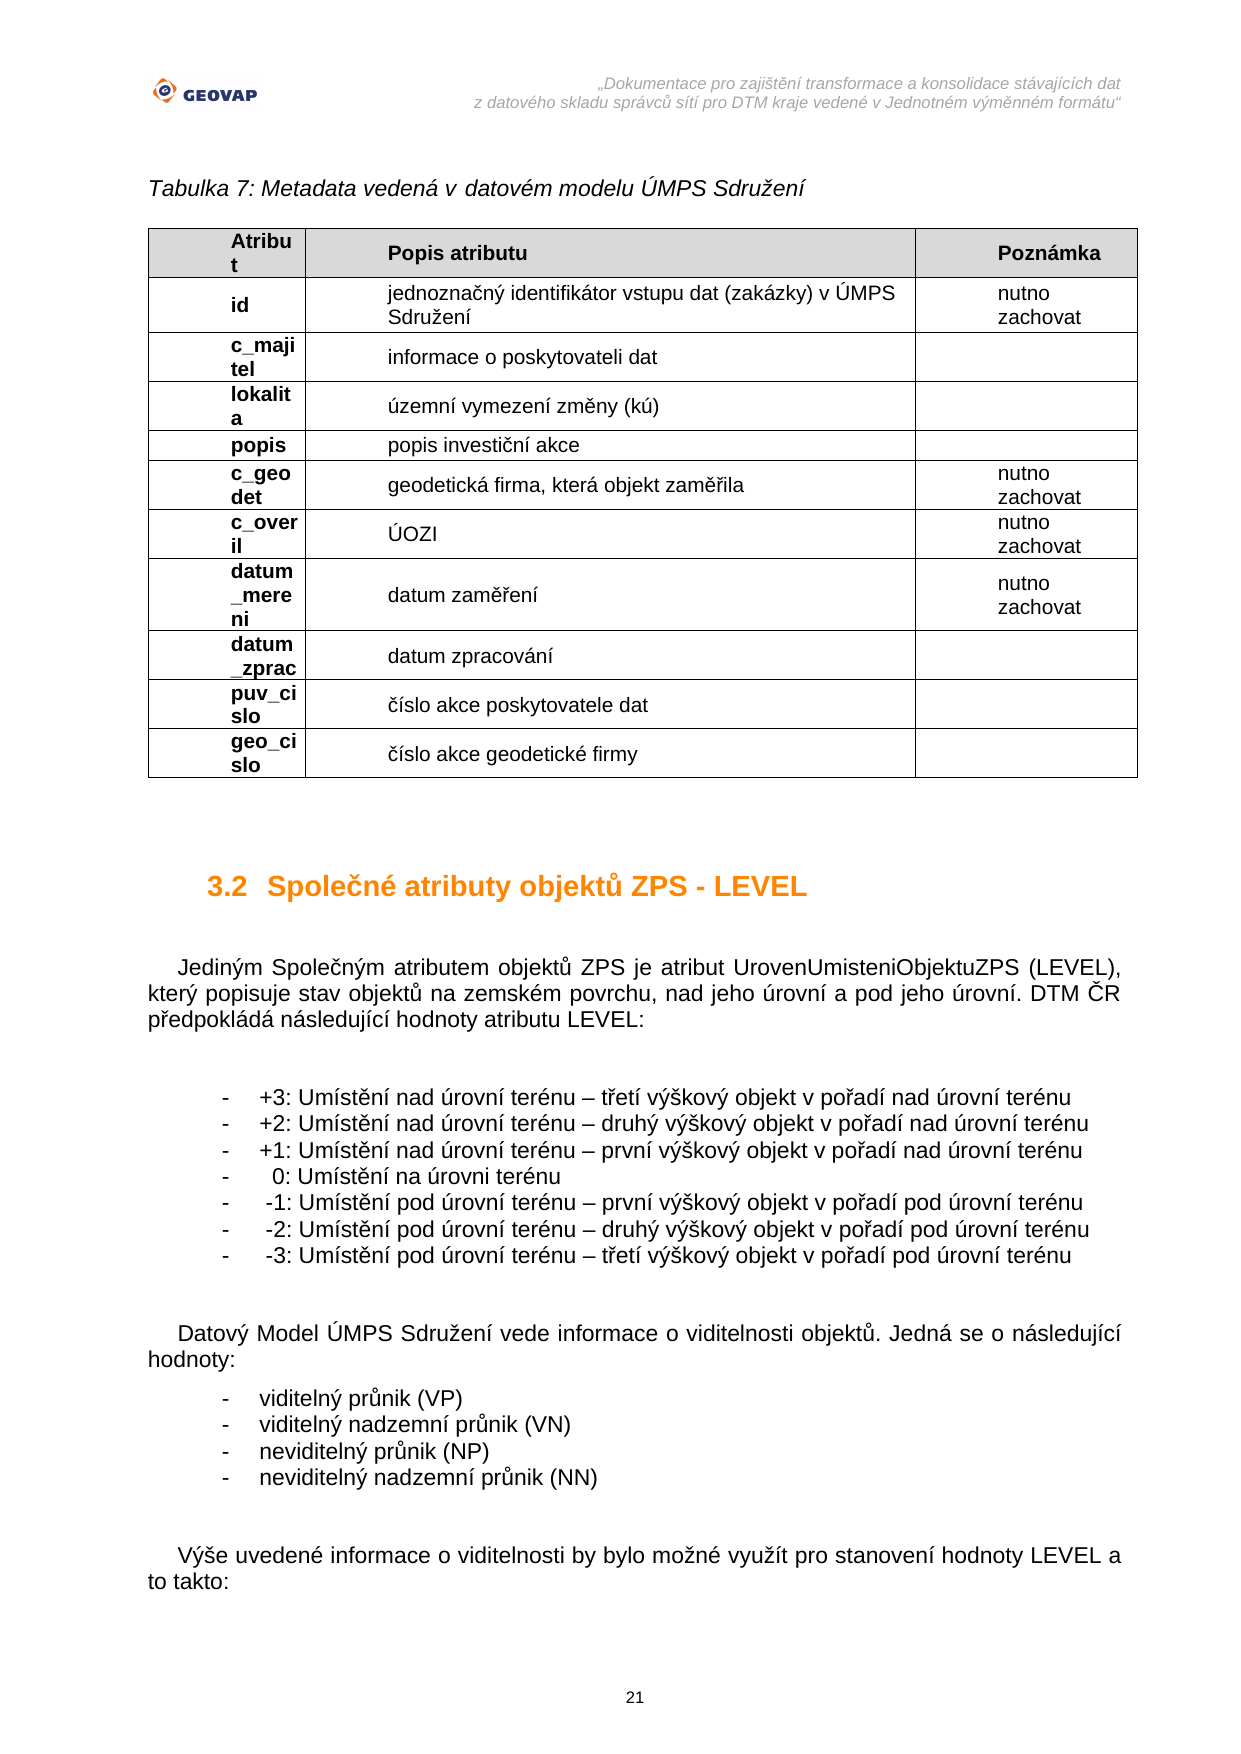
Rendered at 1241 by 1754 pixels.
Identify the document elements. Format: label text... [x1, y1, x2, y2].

table_cell nutno zachovat [916, 510, 1137, 557]
table_cell id [149, 278, 305, 332]
table_cell datum_zprac [149, 631, 305, 679]
list 0: Umístění na úrovni terénu [222, 1163, 1122, 1189]
list +1: Umístění nad úrovní terénu – první výškový objekt v pořadí nad úrovní terénu [222, 1137, 1122, 1163]
table_cell číslo akce poskytovatele dat [306, 680, 915, 728]
table_cell ÚOZI [306, 510, 915, 557]
table_cell [916, 431, 1137, 459]
table_cell nutno zachovat [916, 278, 1137, 332]
table_cell číslo akce geodetické firmy [306, 729, 915, 777]
list neviditelný průnik (NP) [222, 1438, 1122, 1464]
table_header Popis atributu [306, 229, 915, 277]
table_cell datum_mereni [149, 559, 305, 630]
table_cell geodetická firma, která objekt zaměřila [306, 461, 915, 508]
table_cell datum zpracování [306, 631, 915, 679]
text Výše uvedené informace o viditelnosti by bylo možné využít pro stanovení hodnoty LEVEL a to takto: [148, 1542, 1122, 1594]
table_header Atribut [149, 229, 305, 277]
table_cell popis investiční akce [306, 431, 915, 459]
table_cell informace o poskytovateli dat [306, 333, 915, 381]
table_cell nutno zachovat [916, 559, 1137, 630]
list neviditelný nadzemní průnik (NN) [222, 1464, 1122, 1490]
table_cell [916, 680, 1137, 728]
table_cell lokalita [149, 382, 305, 429]
list -3: Umístění pod úrovní terénu – třetí výškový objekt v pořadí pod úrovní terénu [222, 1242, 1122, 1268]
list -1: Umístění pod úrovní terénu – první výškový objekt v pořadí pod úrovní terénu [222, 1189, 1122, 1216]
table_header Poznámka [916, 229, 1137, 277]
list +3: Umístění nad úrovní terénu – třetí výškový objekt v pořadí nad úrovní terénu [222, 1084, 1122, 1110]
list +2: Umístění nad úrovní terénu – druhý výškový objekt v pořadí nad úrovní terénu [222, 1110, 1122, 1137]
text Tabulka 7: Metadata vedená v datovém modelu ÚMPS Sdružení [148, 175, 1122, 201]
list -2: Umístění pod úrovní terénu – druhý výškový objekt v pořadí pod úrovní terénu [222, 1216, 1122, 1242]
table_cell datum zaměření [306, 559, 915, 630]
table_cell c_geodet [149, 461, 305, 508]
subtitle Společné atributy objektů ZPS - LEVEL [207, 868, 1122, 902]
picture [145, 75, 264, 107]
table_cell [916, 333, 1137, 381]
table_cell [916, 729, 1137, 777]
list viditelný nadzemní průnik (VN) [222, 1411, 1122, 1438]
table_cell puv_cislo [149, 680, 305, 728]
text Datový Model ÚMPS Sdružení vede informace o viditelnosti objektů. Jedná se o následující hodnoty: [148, 1320, 1122, 1372]
text Jediným Společným atributem objektů ZPS je atribut UrovenUmisteniObjektuZPS (LEVEL), který popisuje stav objektů na zemském povrchu, nad jeho úrovní a pod jeho úrovní. DTM ČR předpokládá následující hodnoty atributu LEVEL: [148, 953, 1122, 1032]
table_cell jednoznačný identifikátor vstupu dat (zakázky) v ÚMPS Sdružení [306, 278, 915, 332]
table_cell [916, 631, 1137, 679]
table_cell nutno zachovat [916, 461, 1137, 508]
table_cell c_majitel [149, 333, 305, 381]
table_cell popis [149, 431, 305, 459]
table_cell [916, 382, 1137, 429]
table_cell geo_cislo [149, 729, 305, 777]
list viditelný průnik (VP) [222, 1385, 1122, 1411]
table_cell územní vymezení změny (kú) [306, 382, 915, 429]
table_cell c_overil [149, 510, 305, 557]
